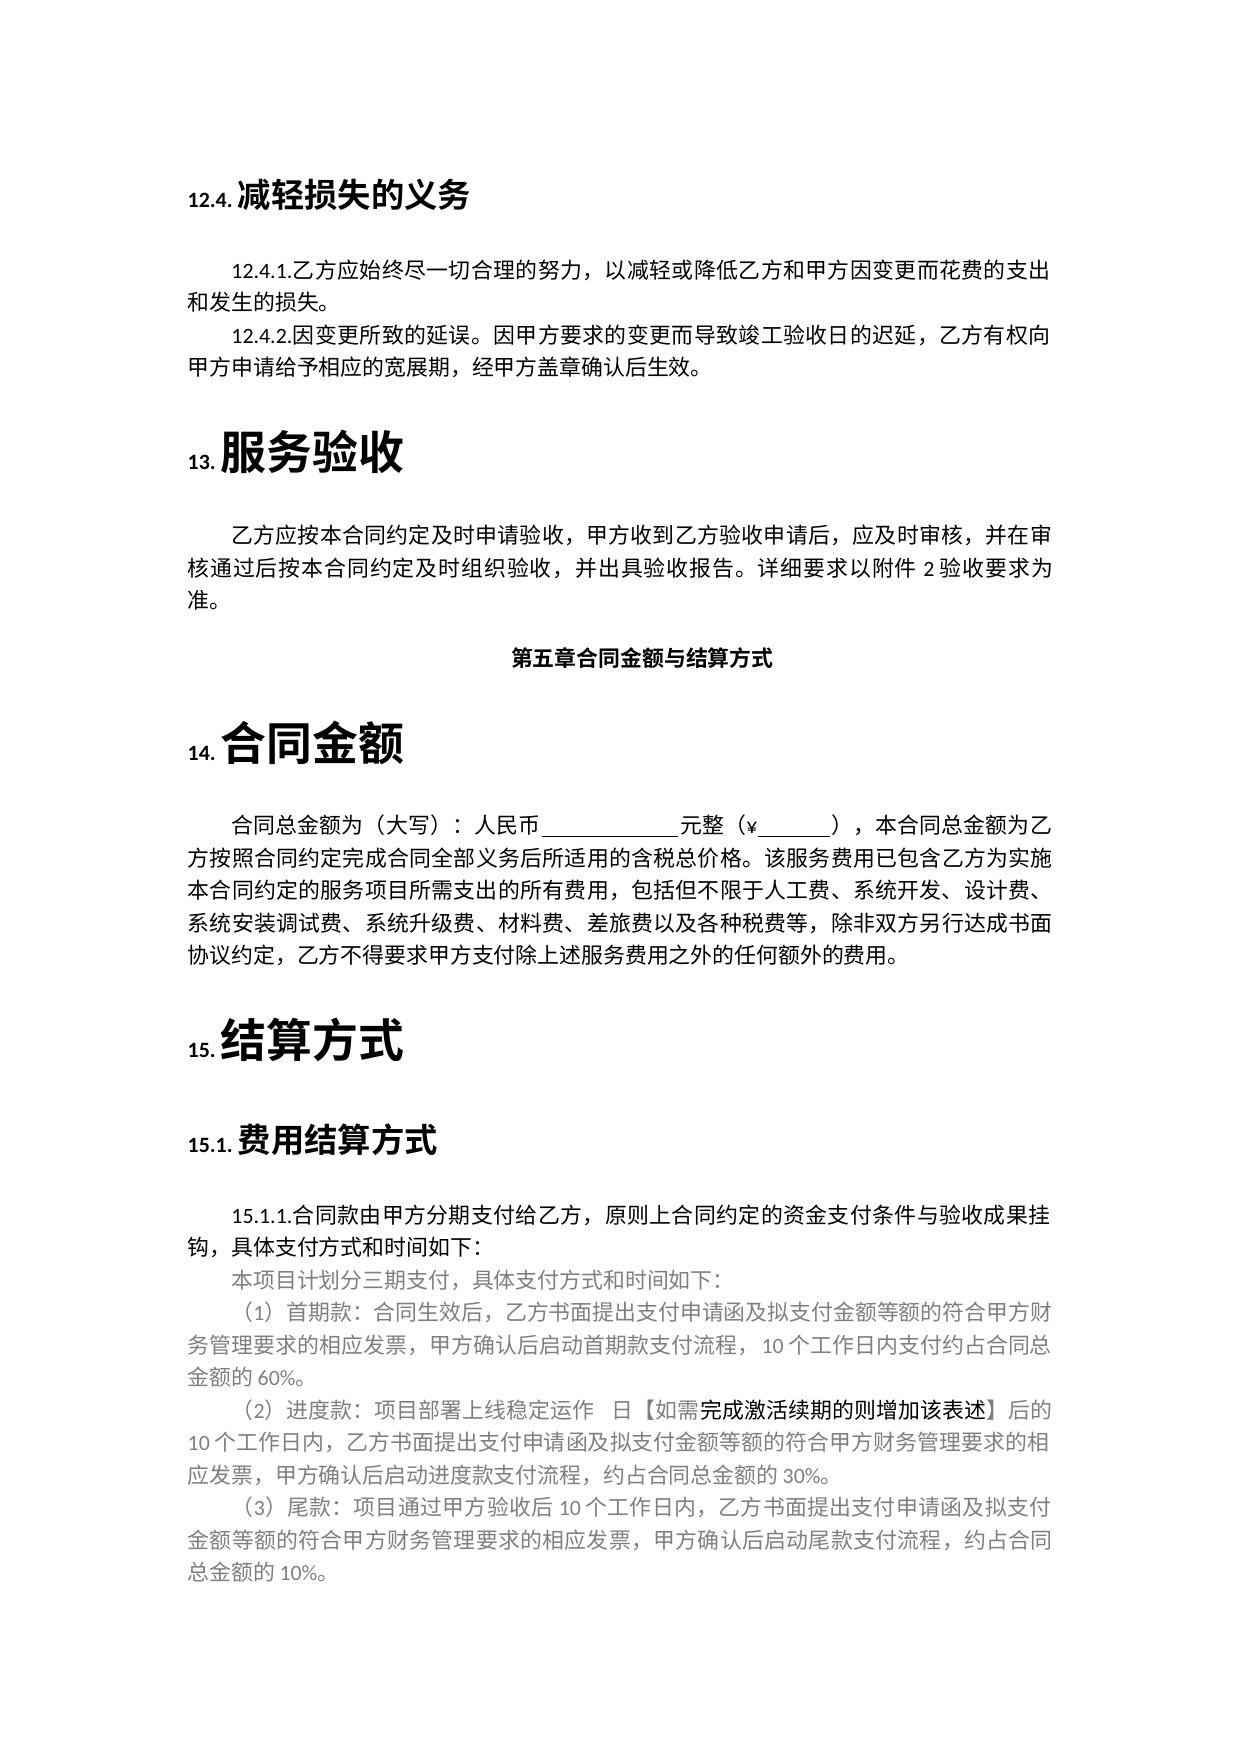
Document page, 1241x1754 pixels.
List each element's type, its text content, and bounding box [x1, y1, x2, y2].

text 第五章合同金额与结算方式 [187, 641, 1053, 674]
text 12.4. 减轻损失的义务 [187, 162, 1053, 227]
text 15.1. 费用结算方式 [187, 1107, 1053, 1172]
text （2）进度款：项目部署上线稳定运作 日【如需完成激活续期的则增加该表述】后的10个工作日内，乙方书面提出支付申请函及拟支付金额等额的符合甲方财务管理要求的相应发票，甲方确认后启动进度款支付流程，约占合同总金额的30%。 [187, 1393, 1053, 1491]
text 本项目计划分三期支付，具体支付方式和时间如下： [187, 1263, 1053, 1296]
text 12.4.2.因变更所致的延误。因甲方要求的变更而导致竣工验收日的迟延，乙方有权向甲方申请给予相应的宽展期，经甲方盖章确认后生效。 [187, 318, 1053, 383]
text 14. 合同金额 [187, 710, 1053, 775]
text 15. 结算方式 [187, 1008, 1053, 1073]
text 12.4.1.乙方应始终尽一切合理的努力，以减轻或降低乙方和甲方因变更而花费的支出和发生的损失。 [187, 253, 1053, 318]
text （1）首期款：合同生效后，乙方书面提出支付申请函及拟支付金额等额的符合甲方财务管理要求的相应发票，甲方确认后启动首期款支付流程，10个工作日内支付约占合同总金额的60%。 [187, 1296, 1053, 1393]
text 15.1.1.合同款由甲方分期支付给乙方，原则上合同约定的资金支付条件与验收成果挂钩，具体支付方式和时间如下： [187, 1198, 1053, 1263]
text （3）尾款：项目通过甲方验收后10个工作日内，乙方书面提出支付申请函及拟支付金额等额的符合甲方财务管理要求的相应发票，甲方确认后启动尾款支付流程，约占合同总金额的10%。 [187, 1491, 1053, 1588]
text 乙方应按本合同约定及时申请验收，甲方收到乙方验收申请后，应及时审核，并在审核通过后按本合同约定及时组织验收，并出具验收报告。详细要求以附件2验收要求为准。 [187, 519, 1053, 616]
text 13. 服务验收 [187, 419, 1053, 484]
text 合同总金额为（大写）：人民币 元整（¥ ），本合同总金额为乙方按照合同约定完成合同全部义务后所适用的含税总价格。该服务费用已包含乙方为实施本合同约定的服务项目所需支出的所有费用，包括但不限于人工费、系统开发、设计费、系统安装调试费、系统升级费、材料费、差旅费以及各种税费等，除非双方另行达成书面协议约定，乙方不得要求甲方支付除上述服务费用之外的任何额外的费用。 [187, 809, 1053, 972]
